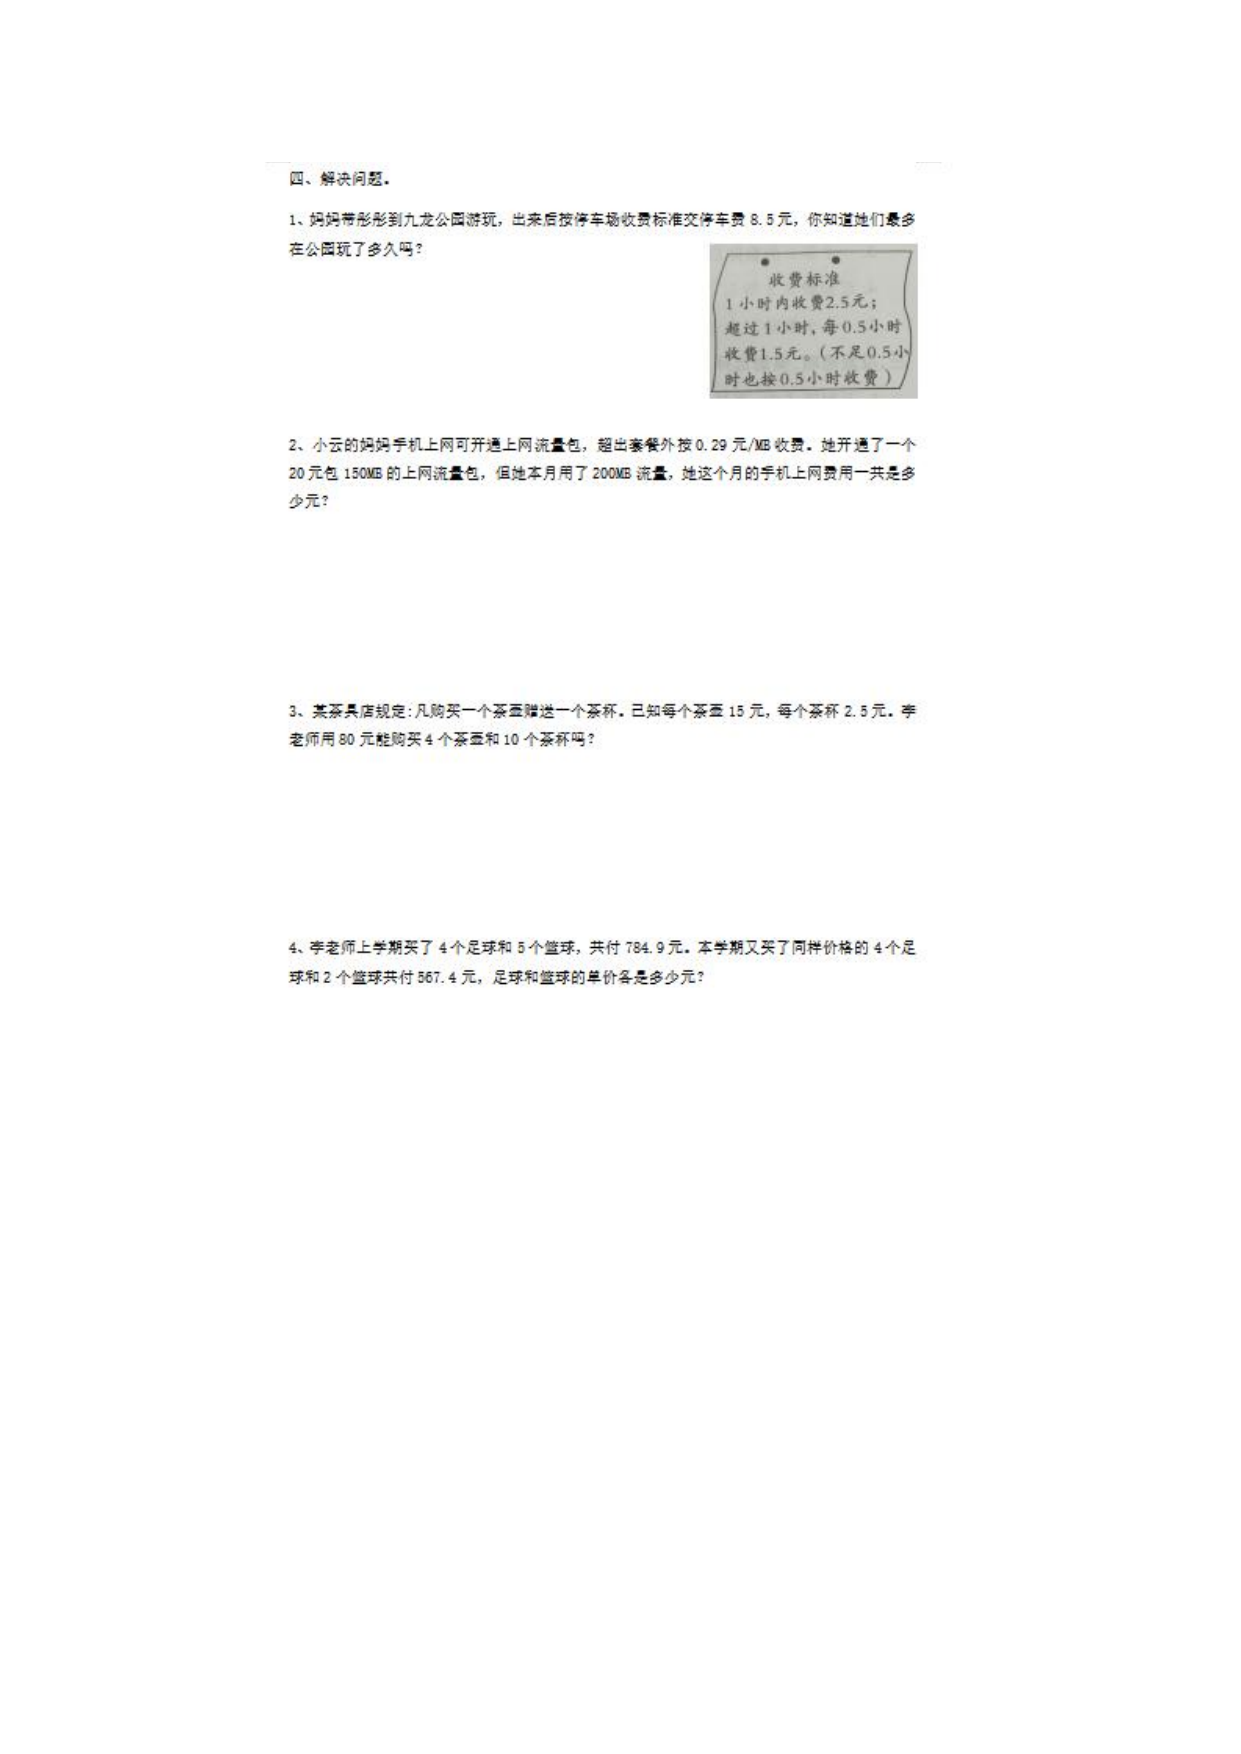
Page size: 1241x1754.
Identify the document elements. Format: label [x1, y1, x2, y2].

picture [264, 162, 976, 1066]
